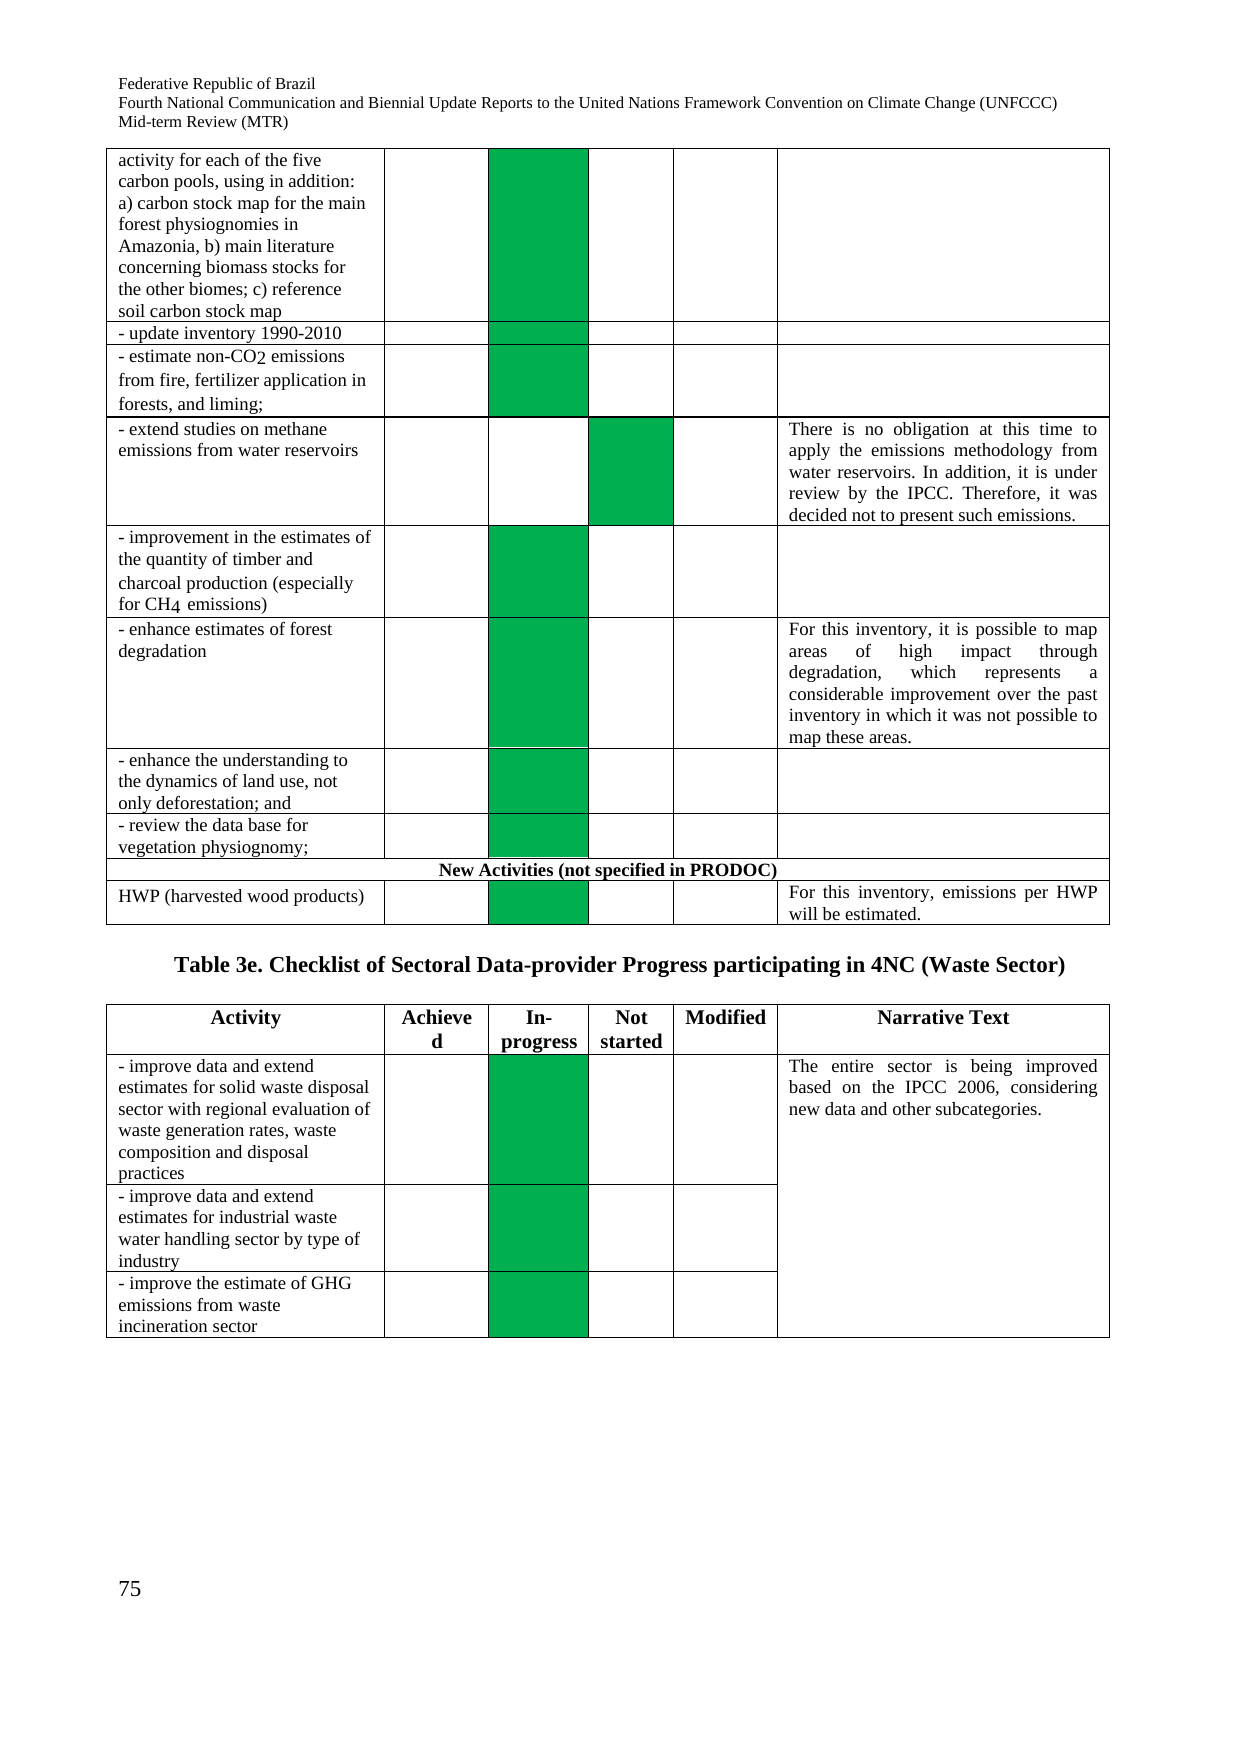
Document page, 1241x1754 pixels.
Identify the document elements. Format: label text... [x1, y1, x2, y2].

table_cell [589, 345, 673, 416]
table_cell [589, 1272, 673, 1337]
table_cell [489, 526, 588, 617]
table_cell [674, 881, 777, 924]
table_cell [589, 618, 673, 747]
table_cell [385, 526, 488, 617]
table_cell [489, 418, 588, 525]
table_cell [385, 1272, 488, 1337]
table_cell [385, 1185, 488, 1271]
table_header Modified [674, 1005, 777, 1053]
table_cell - improve data and extend estimates for solid waste disposal sector with regional evaluation of waste generation rates, waste composition and disposal practices [107, 1055, 384, 1184]
table_cell - review the data base for vegetation physiognomy; [107, 814, 384, 857]
table_cell [489, 322, 588, 344]
table_cell [489, 881, 588, 924]
table_cell [778, 814, 1109, 857]
table_cell [674, 814, 777, 857]
table_cell [489, 345, 588, 416]
table_cell [674, 418, 777, 525]
table_cell [489, 749, 588, 813]
table_cell - improve the estimate of GHG emissions from waste incineration sector [107, 1272, 384, 1337]
table_cell [489, 814, 588, 857]
table_cell There is no obligation at this time to apply the emissions methodology from water reservoirs. In addition, it is under review by the IPCC. Therefore, it was decided not to present such emissions. [778, 418, 1109, 525]
table_cell The entire sector is being improved based on the IPCC 2006, considering new data and other subcategories. [778, 1055, 1109, 1337]
table_cell [385, 149, 488, 321]
table_cell [778, 526, 1109, 617]
table_cell [589, 322, 673, 344]
table_cell [674, 749, 777, 813]
table_cell [489, 618, 588, 747]
table_cell [674, 618, 777, 747]
table_cell [674, 345, 777, 416]
table_cell - enhance estimates of forest degradation [107, 618, 384, 747]
table_cell - improvement in the estimates of the quantity of timber and charcoal production (especially for CH4 emissions) [107, 526, 384, 617]
table_cell [385, 1055, 488, 1184]
table_cell [385, 418, 488, 525]
table_cell [778, 749, 1109, 813]
table_cell [385, 749, 488, 813]
table_cell New Activities (not specified in PRODOC) [107, 859, 1109, 880]
table_header Achieved [385, 1005, 488, 1053]
table_cell [589, 814, 673, 857]
table_header Activity [107, 1005, 384, 1053]
table_cell [589, 149, 673, 321]
table_cell - estimate non-CO2 emissions from fire, fertilizer application in forests, and liming; [107, 345, 384, 416]
table_cell [385, 322, 488, 344]
table_cell [489, 1185, 588, 1271]
table_cell - update inventory 1990-2010 [107, 322, 384, 344]
table_cell [385, 881, 488, 924]
table_cell [385, 814, 488, 857]
table_cell [489, 149, 588, 321]
table_cell [385, 345, 488, 416]
table_cell [674, 149, 777, 321]
table_cell [674, 1055, 777, 1184]
text Table 3e. Checklist of Sectoral Data-provider Progress participating in 4NC (Waste Sector) [118, 952, 1122, 978]
table_cell [674, 526, 777, 617]
table_cell [589, 526, 673, 617]
table_cell [674, 322, 777, 344]
table_cell HWP (harvested wood products) [107, 881, 384, 924]
table_cell [674, 1272, 777, 1337]
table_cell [107, 149, 384, 321]
table_cell [589, 749, 673, 813]
table_cell [385, 618, 488, 747]
table_header Not started [589, 1005, 673, 1053]
table_cell [589, 418, 673, 525]
table_cell - enhance the understanding to the dynamics of land use, not only deforestation; and [107, 749, 384, 813]
table_header In-progress [489, 1005, 588, 1053]
table_cell [589, 1055, 673, 1184]
table_cell - extend studies on methane emissions from water reservoirs [107, 418, 384, 525]
table_cell [778, 322, 1109, 344]
table_cell [589, 1185, 673, 1271]
table_cell [589, 881, 673, 924]
table_cell [489, 1272, 588, 1337]
table_cell For this inventory, it is possible to map areas of high impact through degradation, which represents a considerable improvement over the past inventory in which it was not possible to map these areas. [778, 618, 1109, 747]
table_header Narrative Text [778, 1005, 1109, 1053]
table_cell - improve data and extend estimates for industrial waste water handling sector by type of industry [107, 1185, 384, 1271]
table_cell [778, 149, 1109, 321]
table_cell For this inventory, emissions per HWP will be estimated. [778, 881, 1109, 924]
table_cell [674, 1185, 777, 1271]
table_cell [778, 345, 1109, 416]
table_cell [489, 1055, 588, 1184]
